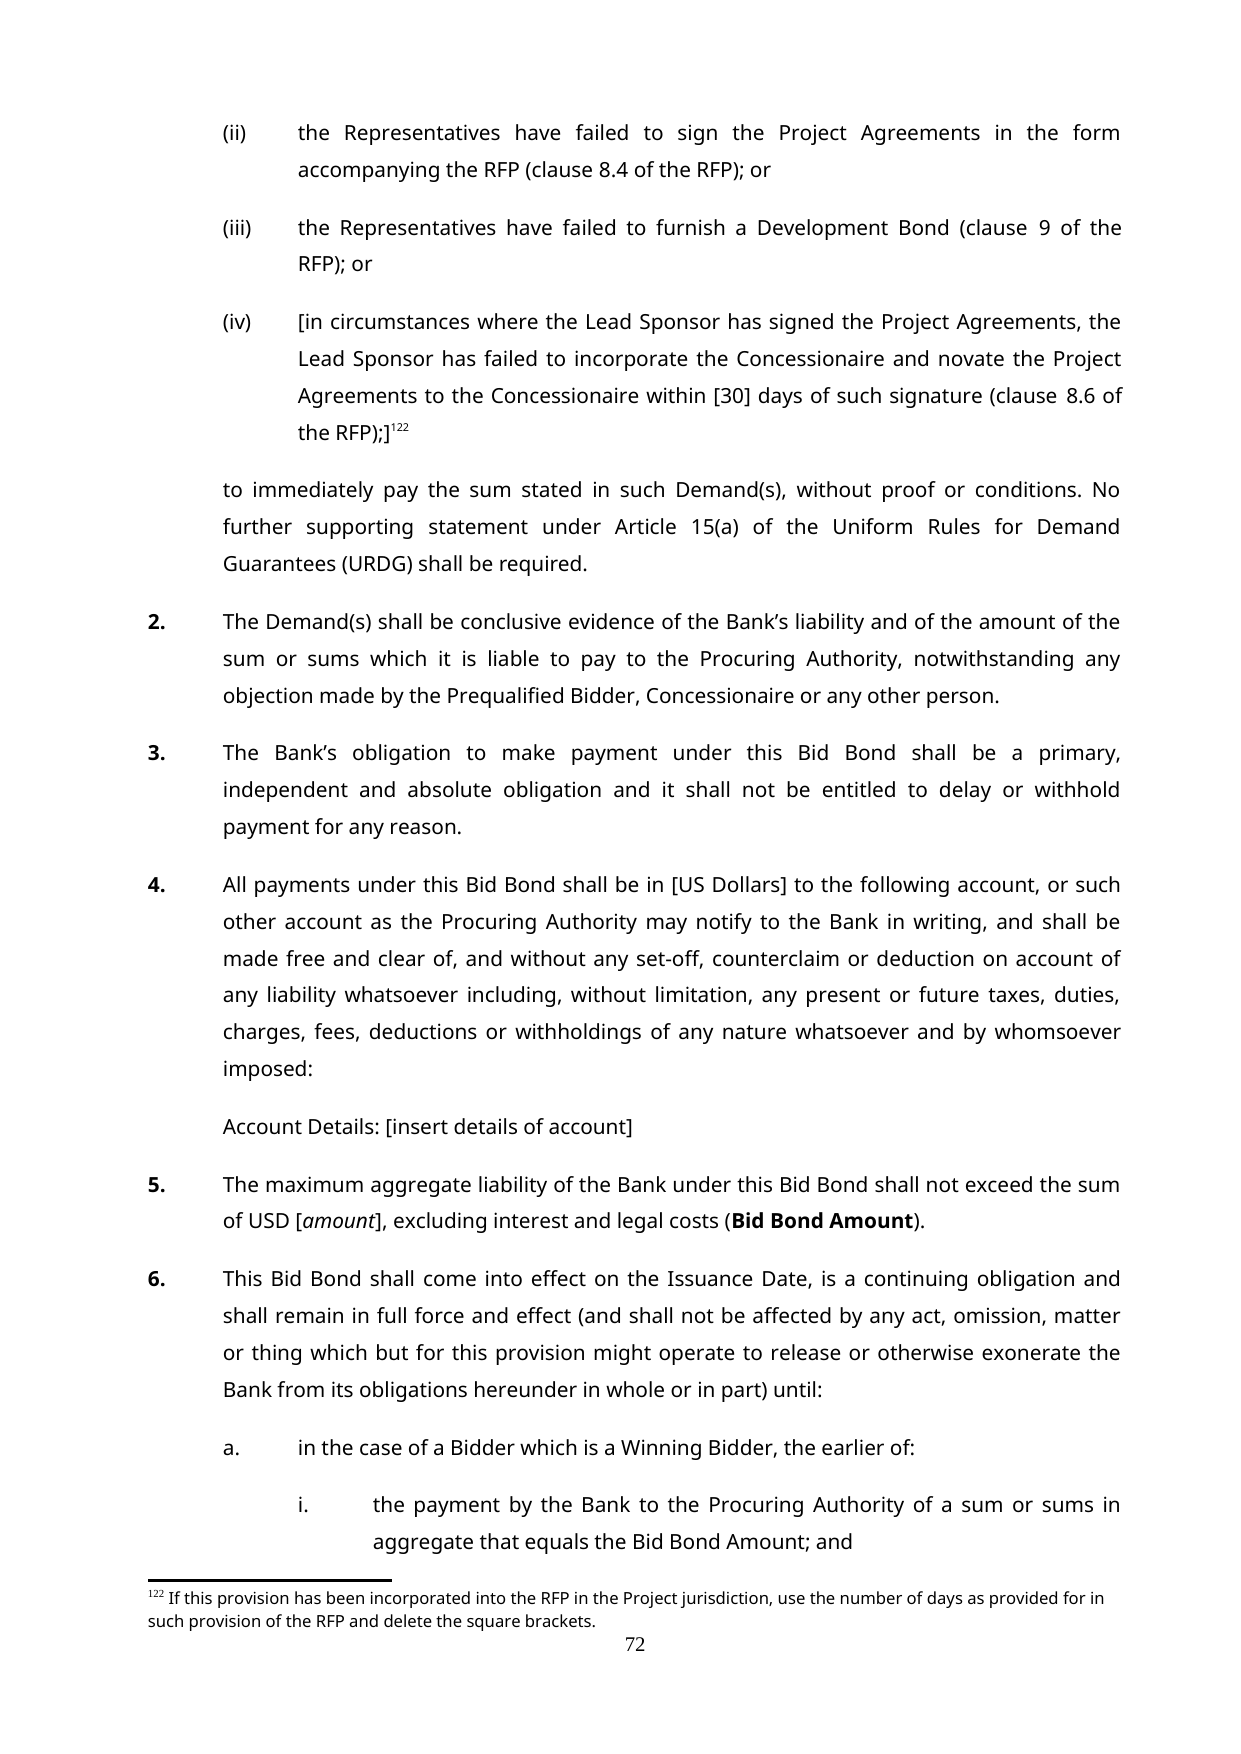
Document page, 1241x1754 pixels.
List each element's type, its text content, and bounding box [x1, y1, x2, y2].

text [in circumstances where the Lead Sponsor has signed the Project Agreements, the Lead Sponsor has failed to incorporate the Concessionaire and novate the Project Agreements to the Concessionaire within [30] days of such signature (clause 9.6 of the RFP);] [223, 307, 1122, 446]
text The Bank’s obligation to make payment under this Bid Bond shall be a primary, independent and absolute obligation and it shall not be entitled to delay or withhold payment for any reason. [148, 738, 1122, 841]
text The maximum aggregate liability of the Bank under this Bid Bond shall not exceed the sum of USD [amount], excluding interest and legal costs (Bid Bond Amount). [148, 1170, 1122, 1235]
text to immediately pay the sum stated in such Demand(s), without proof or conditions. No further supporting statement under Article 15(a) of the Uniform Rules for Demand Guarantees (URDG) shall be required. [223, 476, 1122, 578]
text All payments under this Bid Bond shall be in [US Dollars] to the following account, or such other account as the Procuring Authority may notify to the Bank in writing, and shall be made free and clear of, and without any set-off, counterclaim or deduction on account of any liability whatsoever including, without limitation, any present or future taxes, duties, charges, fees, deductions or withholdings of any nature whatsoever and by whomsoever imposed: [148, 870, 1122, 1083]
text Account Details: [insert details of account] [223, 1112, 1122, 1141]
text in the case of a Bidder which is a Winning Bidder, the earlier of: [223, 1433, 1122, 1461]
text the Representatives have failed to sign the Project Agreements in the form accompanying the RFP (clause 9.4 of the RFP); or [223, 118, 1122, 183]
text the payment by the Bank to the Procuring Authority of a sum or sums in aggregate that equals the Bid Bond Amount; and [298, 1490, 1122, 1556]
text the Representatives have failed to furnish a Development Bond (clause 10 of the RFP); or [223, 213, 1122, 278]
text The Demand(s) shall be conclusive evidence of the Bank’s liability and of the amount of the sum or sums which it is liable to pay to the Procuring Authority, notwithstanding any objection made by the Prequalified Bidder, Concessionaire or any other person. [148, 607, 1122, 709]
text This Bid Bond shall come into effect on the Issuance Date, is a continuing obligation and shall remain in full force and effect (and shall not be affected by any act, omission, matter or thing which but for this provision might operate to release or otherwise exonerate the Bank from its obligations hereunder in whole or in part) until: [148, 1264, 1122, 1403]
